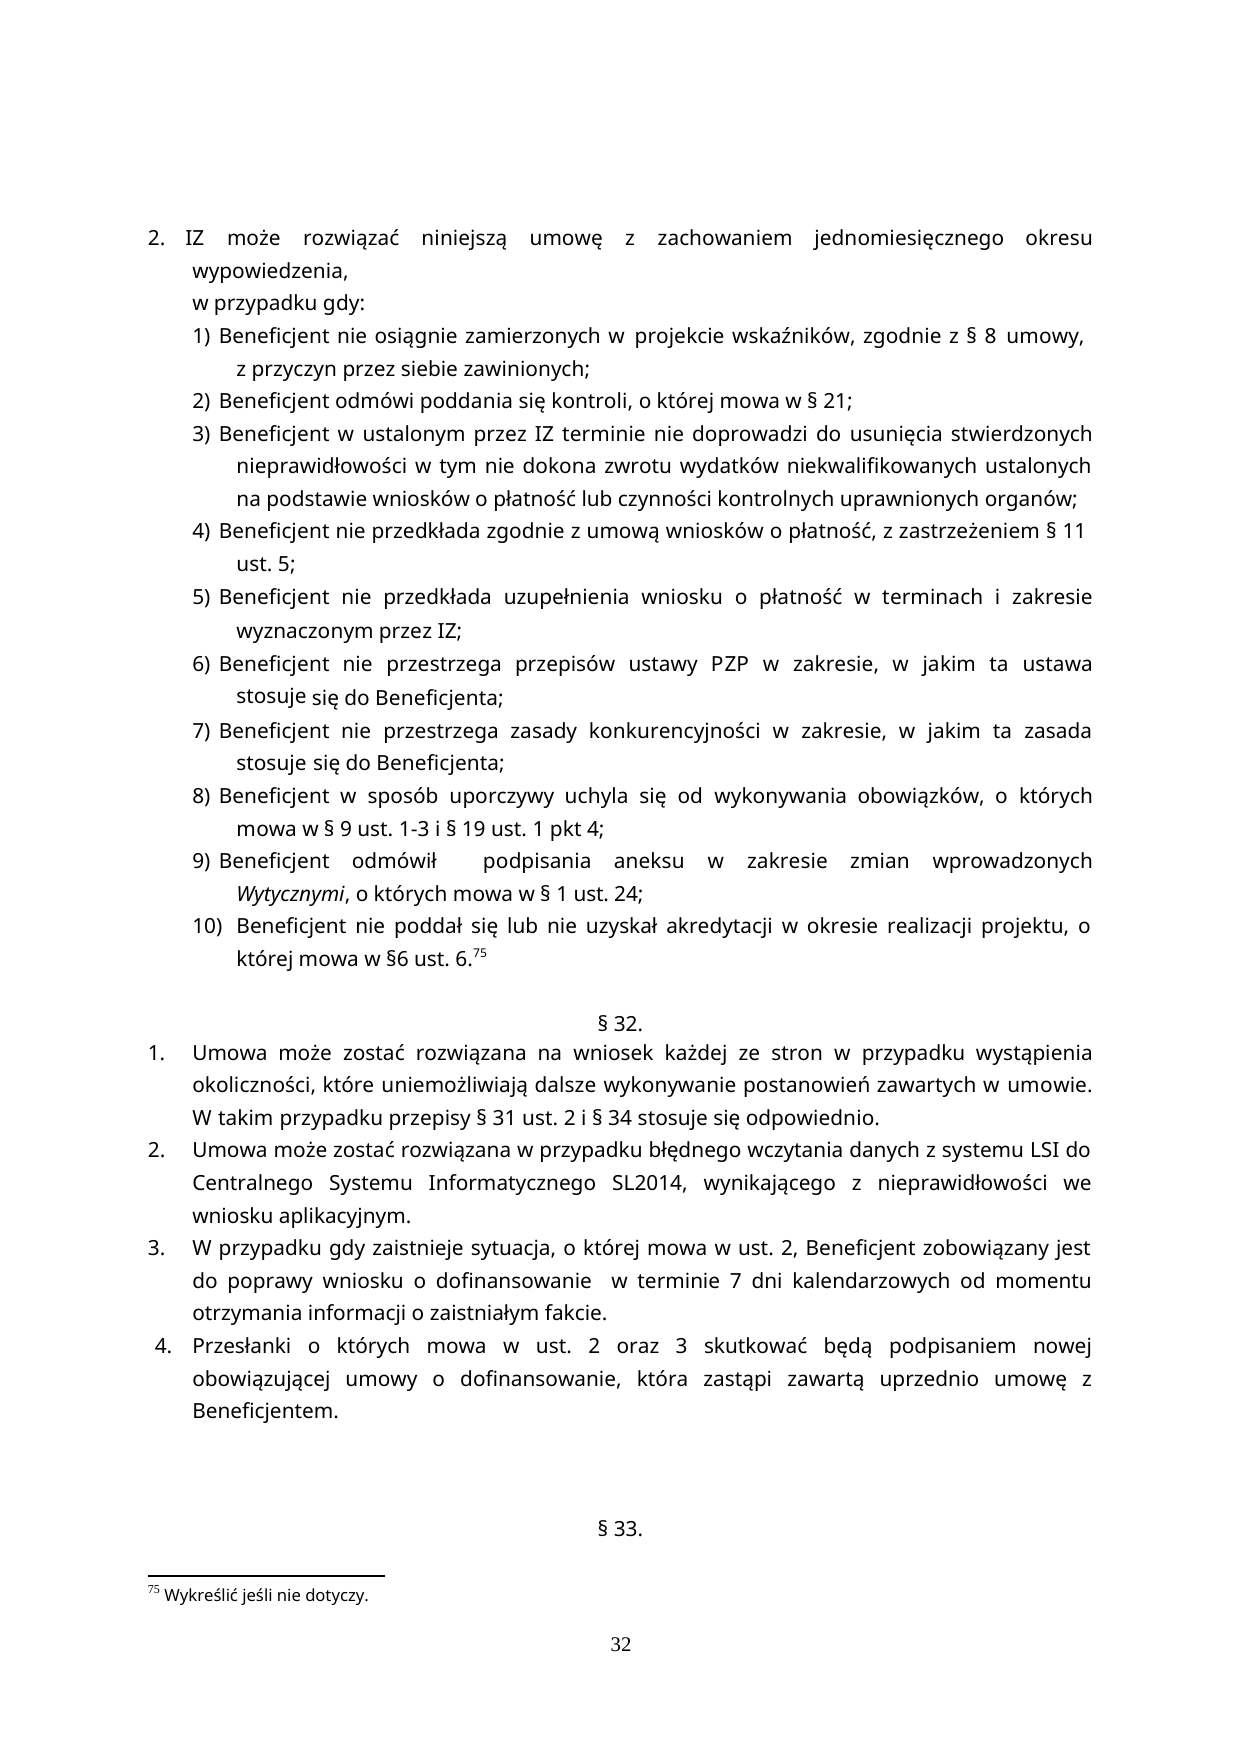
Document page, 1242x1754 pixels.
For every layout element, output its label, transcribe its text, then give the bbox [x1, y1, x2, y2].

list Beneficjent nie przestrzega zasady konkurencyjności w zakresie, w jakim ta zasada stosuje się do Beneficjenta; [192, 716, 1093, 777]
list Beneficjent odmówił podpisania aneksu w zakresie zmian wprowadzonych Wytycznymi, o których mowa w § 1 ust. 24; [192, 846, 1093, 907]
list Beneficjent nie poddał się lub nie uzyskał akredytacji w okresie realizacji projektu, o której mowa w §6 ust. 6. [192, 911, 1093, 972]
list Umowa może zostać rozwiązana w przypadku błędnego wczytania danych z systemu LSI do Centralnego Systemu Informatycznego SL2014, wynikającego z nieprawidłowości we wniosku aplikacyjnym. [148, 1136, 1093, 1229]
list W przypadku gdy zaistnieje sytuacja, o której mowa w ust. 2, Beneficjent zobowiązany jest do poprawy wniosku o dofinansowanie w terminie 7 dni kalendarzowych od momentu otrzymania informacji o zaistniałym fakcie. [148, 1233, 1093, 1327]
list Beneficjent nie przedkłada zgodnie z umową wniosków o płatność, z zastrzeżeniem § 11 ust. 5; [192, 517, 1093, 578]
list Beneficjent odmówi poddania się kontroli, o której mowa w § 21; [192, 386, 1093, 415]
list Przesłanki o których mowa w ust. 2 oraz 3 skutkować będą podpisaniem nowej obowiązującej umowy o dofinansowanie, która zastąpi zawartą uprzednio umowę z Beneficjentem. [154, 1331, 1093, 1425]
text § 33. [148, 1514, 1093, 1543]
list Beneficjent nie przestrzega przepisów ustawy PZP w zakresie, w jakim ta ustawa stosuje się do Beneficjenta; [192, 649, 1093, 711]
list IZ może rozwiązać niniejszą umowę z zachowaniem jednomiesięcznego okresu wypowiedzenia, w przypadku gdy: [148, 223, 1093, 317]
list Umowa może zostać rozwiązana na wniosek każdej ze stron w przypadku wystąpienia okoliczności, które uniemożliwiają dalsze wykonywanie postanowień zawartych w umowie. W takim przypadku przepisy § 31 ust. 2 i § 34 stosuje się odpowiednio. [148, 1038, 1093, 1131]
list Beneficjent w sposób uporczywy uchyla się od wykonywania obowiązków, o których mowa w § 9 ust. 1-3 i § 19 ust. 1 pkt 4; [192, 781, 1093, 842]
list Beneficjent nie przedkłada uzupełnienia wniosku o płatność w terminach i zakresie wyznaczonym przez IZ; [192, 582, 1093, 644]
list Beneficjent nie osiągnie zamierzonych w projekcie wskaźników, zgodnie z § 8 umowy, z przyczyn przez siebie zawinionych; [192, 321, 1093, 382]
text § 32. [148, 1009, 1093, 1038]
list Beneficjent w ustalonym przez IZ terminie nie doprowadzi do usunięcia stwierdzonych nieprawidłowości w tym nie dokona zwrotu wydatków niekwalifikowanych ustalonych na podstawie wniosków o płatność lub czynności kontrolnych uprawnionych organów; [192, 419, 1093, 512]
